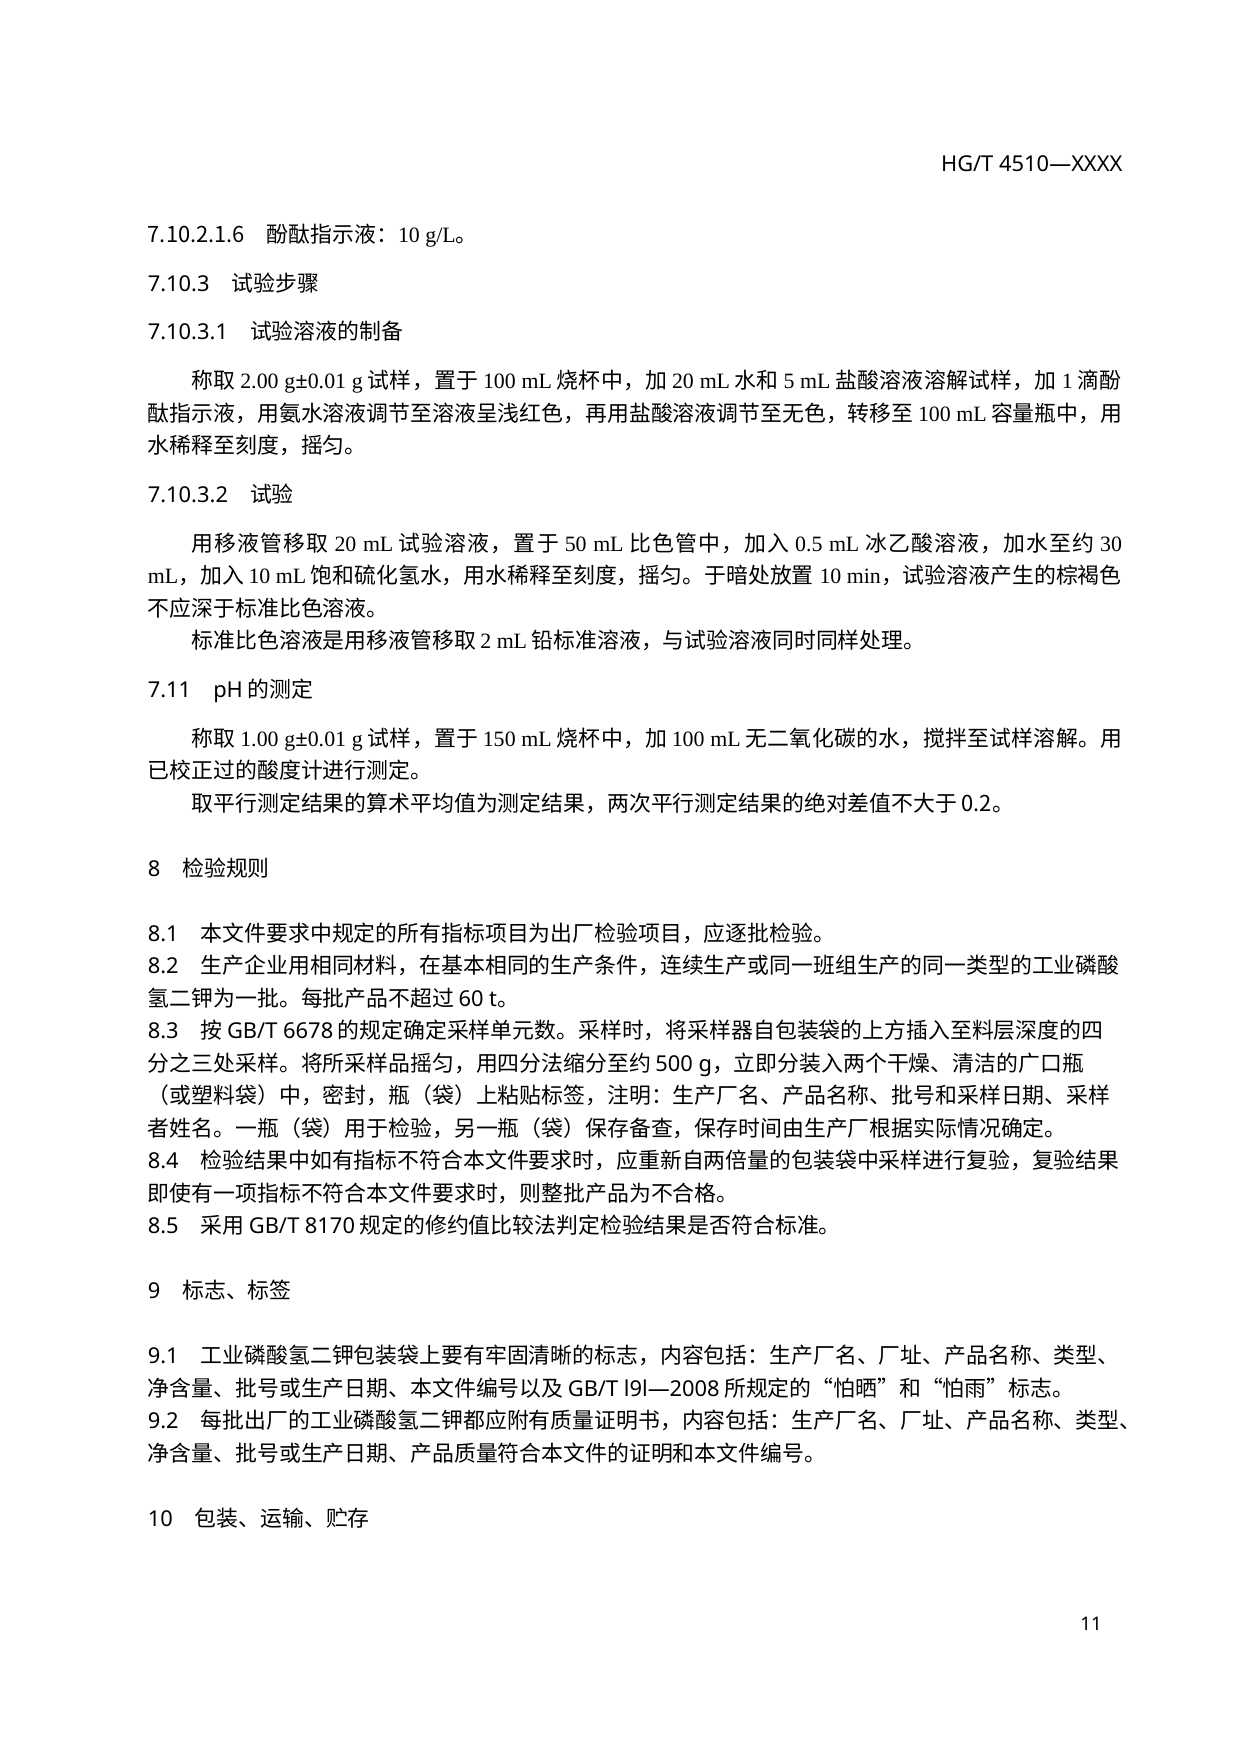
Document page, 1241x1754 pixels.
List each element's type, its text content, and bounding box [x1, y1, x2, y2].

text 包装、运输、贮存 [148, 1500, 1122, 1533]
text 每批出厂的工业磷酸氢二钾都应附有质量证明书，内容包括：生产厂名、厂址、产品名称、类型、净含量、批号或生产日期、产品质量符合本文件的证明和本文件编号。 [148, 1403, 1122, 1468]
text 取平行测定结果的算术平均值为测定结果，两次平行测定结果的绝对差值不大于0.2。 [148, 785, 1122, 818]
text 试验 [148, 477, 1122, 509]
text 试验步骤 [148, 265, 1122, 298]
text 检验结果中如有指标不符合本文件要求时，应重新自两倍量的包装袋中采样进行复验，复验结果即使有一项指标不符合本文件要求时，则整批产品为不合格。 [148, 1143, 1122, 1208]
text 生产企业用相同材料，在基本相同的生产条件，连续生产或同一班组生产的同一类型的工业磷酸氢二钾为一批。每批产品不超过60 t。 [148, 948, 1122, 1013]
text 标志、标签 [148, 1273, 1122, 1305]
text 工业磷酸氢二钾包装袋上要有牢固清晰的标志，内容包括：生产厂名、厂址、产品名称、类型、净含量、批号或生产日期、本文件编号以及GB/T l9l—2008所规定的“怕晒”和“怕雨”标志。 [148, 1338, 1122, 1403]
text 试验溶液的制备 [148, 314, 1122, 347]
text 检验规则 [148, 850, 1122, 883]
text 按GB/T 6678的规定确定采样单元数。采样时，将采样器自包装袋的上方插入至料层深度的四分之三处采样。将所采样品摇匀，用四分法缩分至约500 g，立即分装入两个干燥、清洁的广口瓶（或塑料袋）中，密封，瓶（袋）上粘贴标签，注明：生产厂名、产品名称、批号和采样日期、采样者姓名。一瓶（袋）用于检验，另一瓶（袋）保存备查，保存时间由生产厂根据实际情况确定。 [148, 1013, 1122, 1143]
text 酚酞指示液：10 g/L。 [148, 217, 1122, 249]
text 标准比色溶液是用移液管移取2 mL铅标准溶液，与试验溶液同时同样处理。 [148, 623, 1122, 655]
text pH的测定 [148, 672, 1122, 704]
text 用移液管移取20 mL试验溶液，置于50 mL比色管中，加入0.5 mL冰乙酸溶液，加水至约30 mL，加入10 mL饱和硫化氢水，用水稀释至刻度，摇匀。于暗处放置10 min，试验溶液产生的棕褐色不应深于标准比色溶液。 [148, 525, 1122, 623]
text 采用GB/T 8170规定的修约值比较法判定检验结果是否符合标准。 [148, 1208, 1122, 1240]
text 称取2.00 g±0.01 g试样，置于100 mL烧杯中，加20 mL水和5 mL盐酸溶液溶解试样，加1滴酚酞指示液，用氨水溶液调节至溶液呈浅红色，再用盐酸溶液调节至无色，转移至100 mL容量瓶中，用水稀释至刻度，摇匀。 [148, 363, 1122, 460]
text 本文件要求中规定的所有指标项目为出厂检验项目，应逐批检验。 [148, 915, 1122, 948]
text 称取1.00 g±0.01 g试样，置于150 mL烧杯中，加100 mL无二氧化碳的水，搅拌至试样溶解。用已校正过的酸度计进行测定。 [148, 720, 1122, 785]
